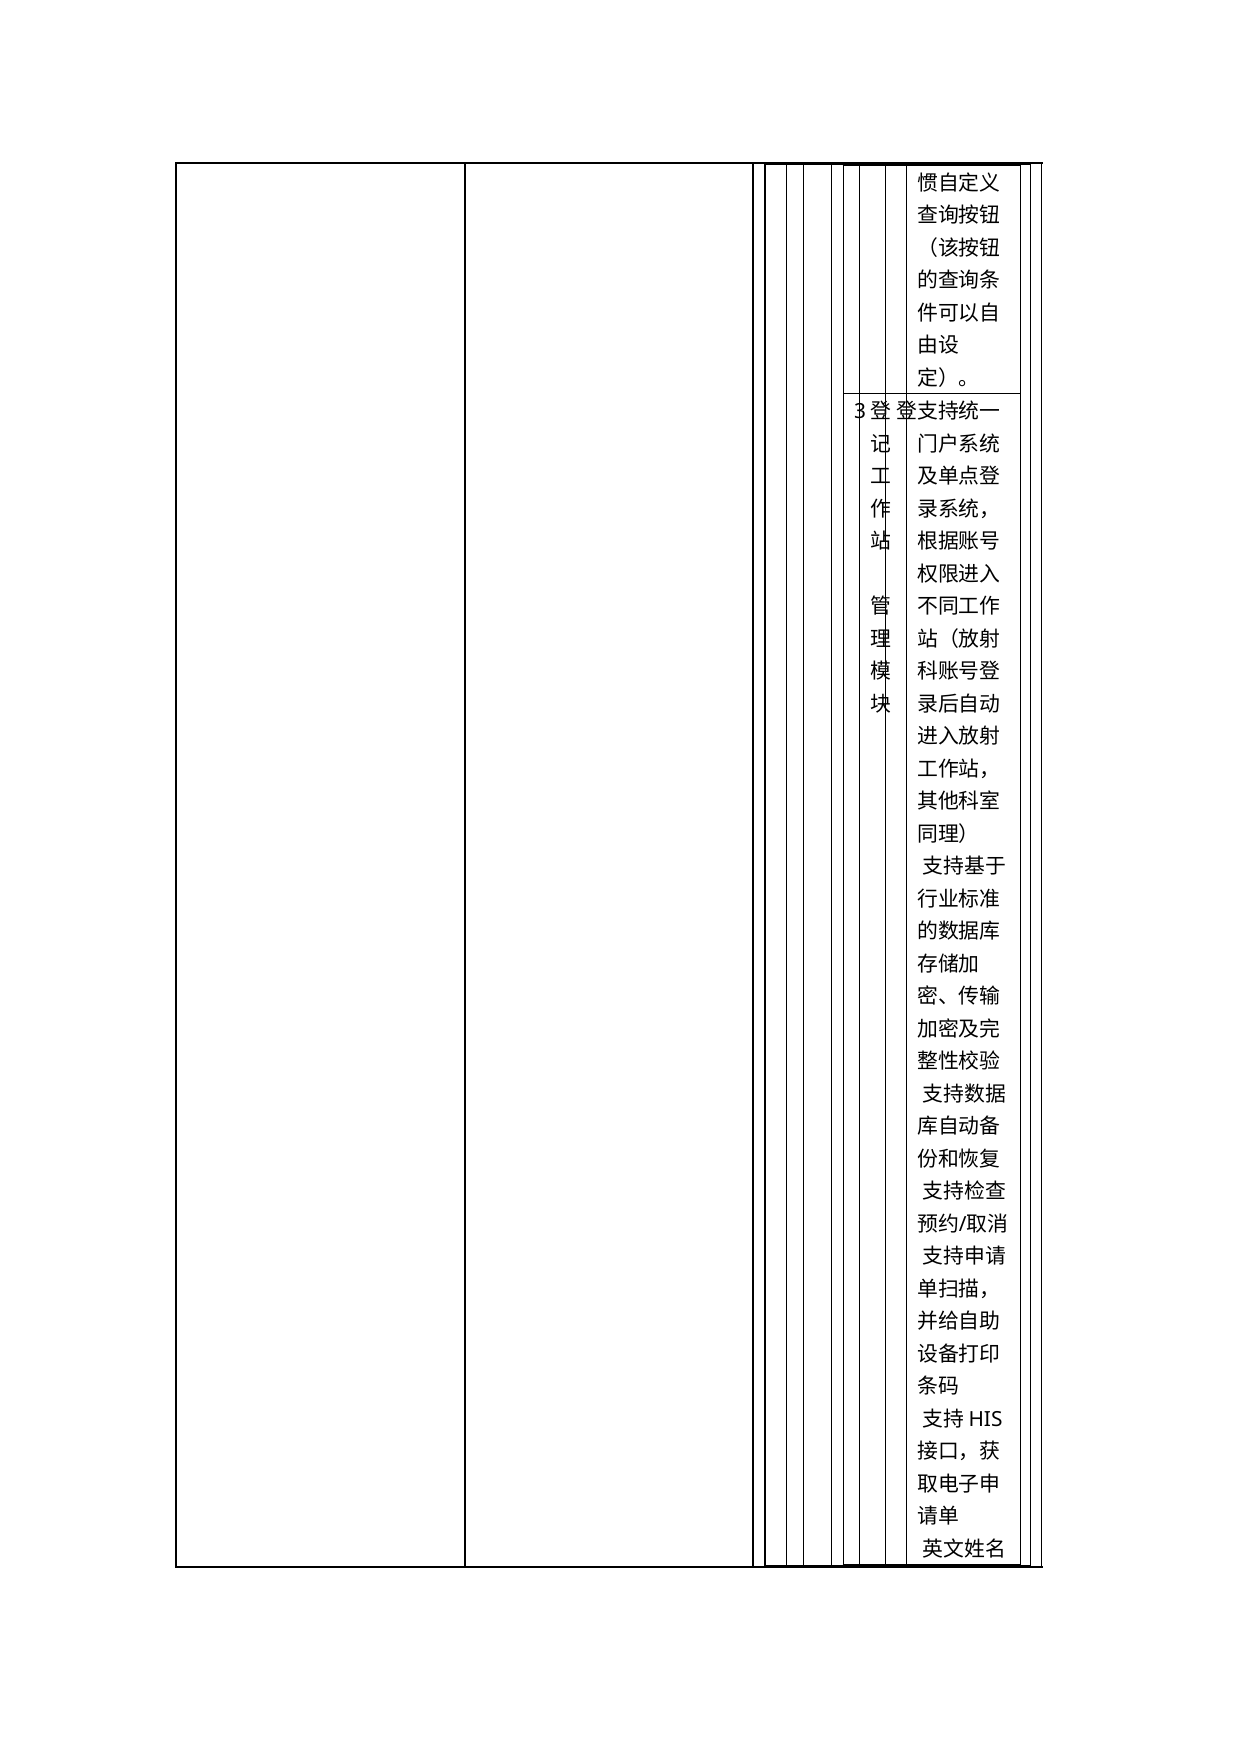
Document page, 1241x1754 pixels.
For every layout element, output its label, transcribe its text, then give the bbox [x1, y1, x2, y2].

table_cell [886, 394, 906, 1564]
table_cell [844, 166, 859, 393]
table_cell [1021, 165, 1030, 1565]
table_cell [754, 164, 764, 1566]
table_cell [787, 165, 803, 1565]
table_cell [1031, 164, 1041, 1566]
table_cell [907, 166, 1020, 393]
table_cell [860, 394, 885, 1564]
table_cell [832, 165, 843, 1565]
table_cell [804, 165, 831, 1565]
table_cell 1 [177, 164, 464, 1566]
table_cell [860, 166, 885, 393]
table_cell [886, 166, 906, 393]
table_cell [907, 394, 1020, 1564]
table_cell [766, 165, 786, 1565]
table_cell [466, 164, 752, 1566]
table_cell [844, 394, 859, 1564]
